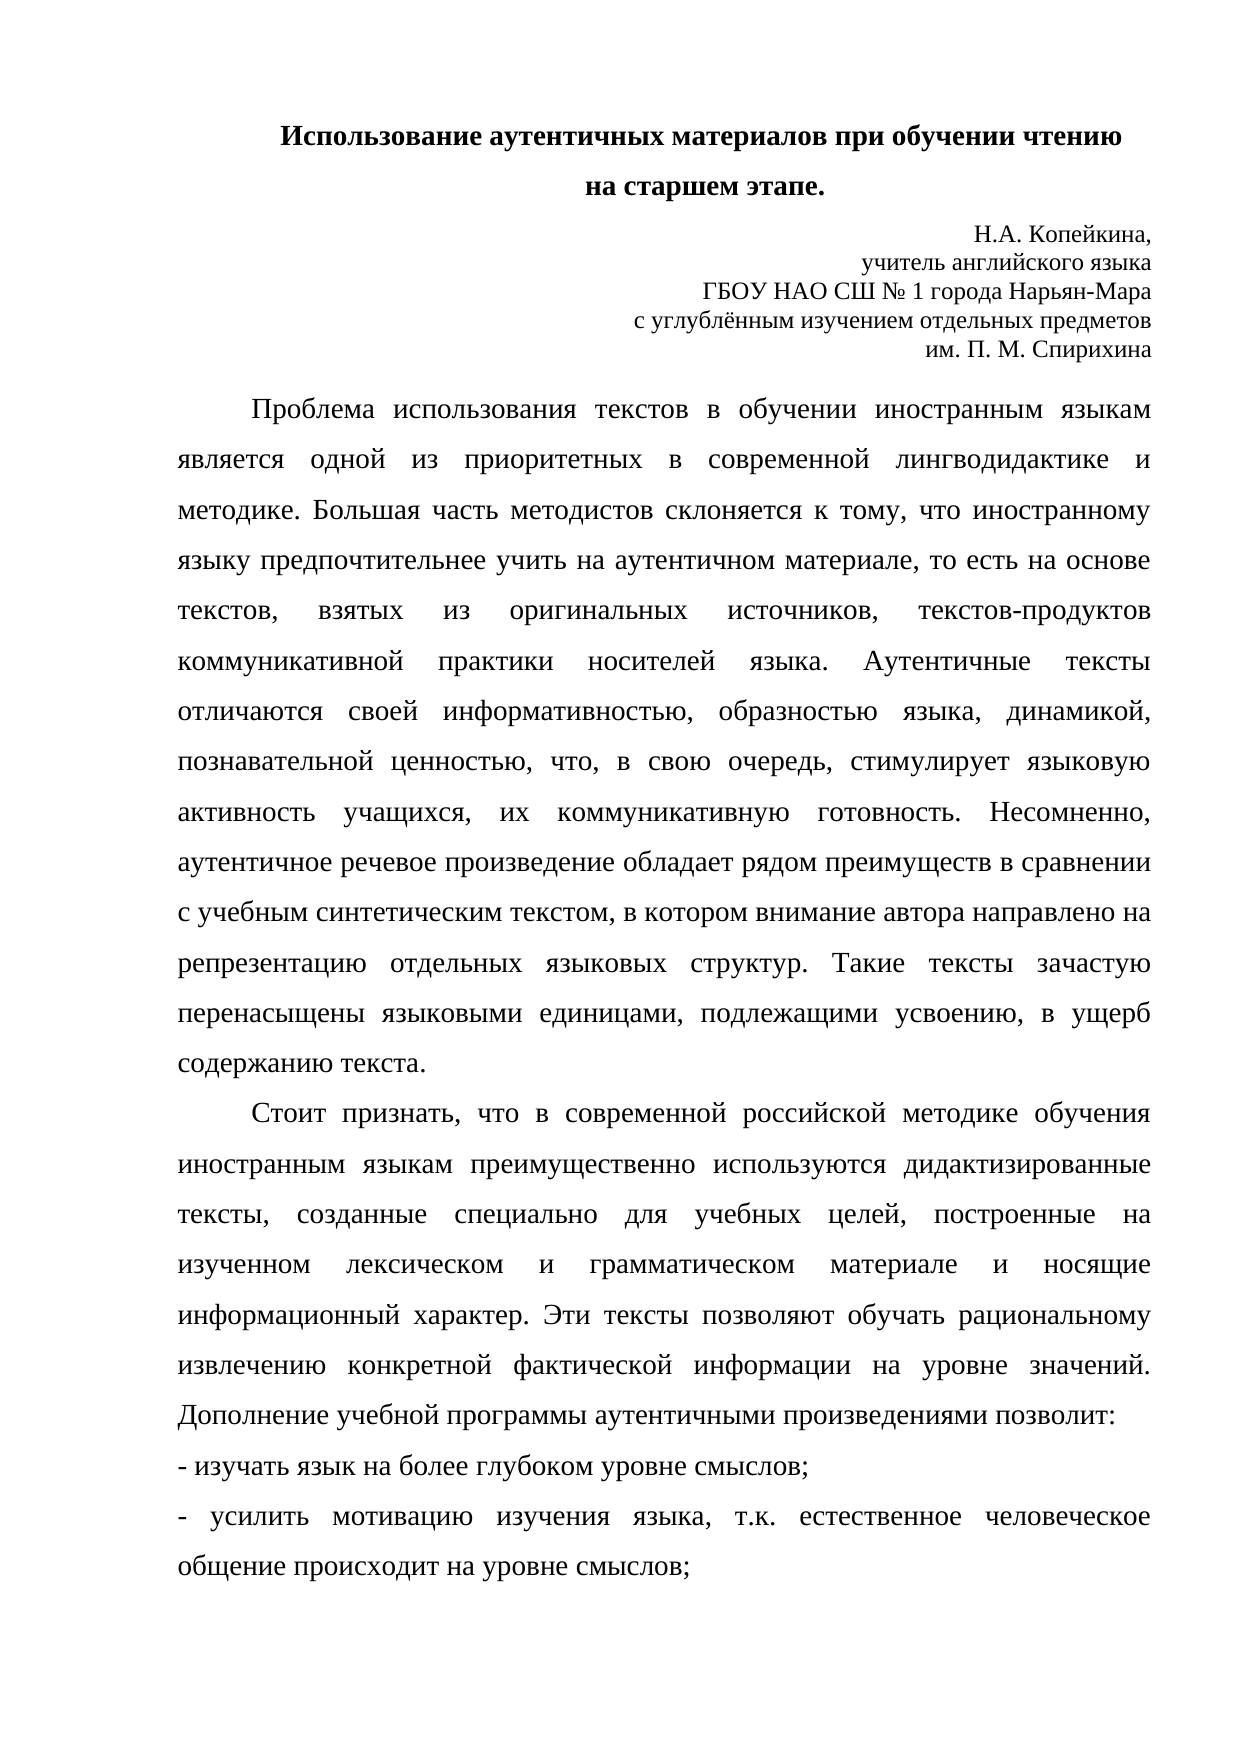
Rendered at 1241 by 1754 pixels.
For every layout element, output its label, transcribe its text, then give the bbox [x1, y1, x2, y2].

text Стоит признать, что в современной российской методике обучения иностранным языкам преимущественно используются дидактизированные тексты, созданные специально для учебных целей, построенные на изученном лексическом и грамматическом материале и носящие информационный характер. Эти тексты позволяют обучать рациональному извлечению конкретной фактической информации на уровне значений. Дополнение учебной программы аутентичными произведениями позволит: [177, 1096, 1152, 1431]
text - изучать язык на более глубоком уровне смыслов; [177, 1448, 1152, 1481]
text с углублённым изучением отдельных предметов [177, 305, 1152, 334]
text Использование аутентичных материалов при обучении чтению [177, 118, 1152, 152]
text Н.А. Копейкина, [177, 219, 1152, 247]
text Проблема использования текстов в обучении иностранным языкам является одной из приоритетных в современной лингводидактике и методике. Большая часть методистов склоняется к тому, что иностранному языку предпочтительнее учить на аутентичном материале, то есть на основе текстов, взятых из оригинальных источников, текстов-продуктов коммуникативной практики носителей языка. Аутентичные тексты отличаются своей информативностью, образностью языка, динамикой, познавательной ценностью, что, в свою очередь, стимулирует языковую активность учащихся, их коммуникативную готовность. Несомненно, аутентичное речевое произведение обладает рядом преимуществ в сравнении с учебным синтетическим текстом, в котором внимание автора направлено на репрезентацию отдельных языковых структур. Такие тексты зачастую перенасыщены языковыми единицами, подлежащими усвоению, в ущерб содержанию текста. [177, 391, 1152, 1079]
text на старшем этапе. [177, 168, 1152, 202]
text - усилить мотивацию изучения языка, т.к. естественное человеческое общение происходит на уровне смыслов; [177, 1498, 1152, 1582]
text учитель английского языка ГБОУ НАО СШ № 1 города Нарьян-Мара [177, 247, 1152, 305]
text им. П. М. Спирихина [177, 334, 1152, 362]
